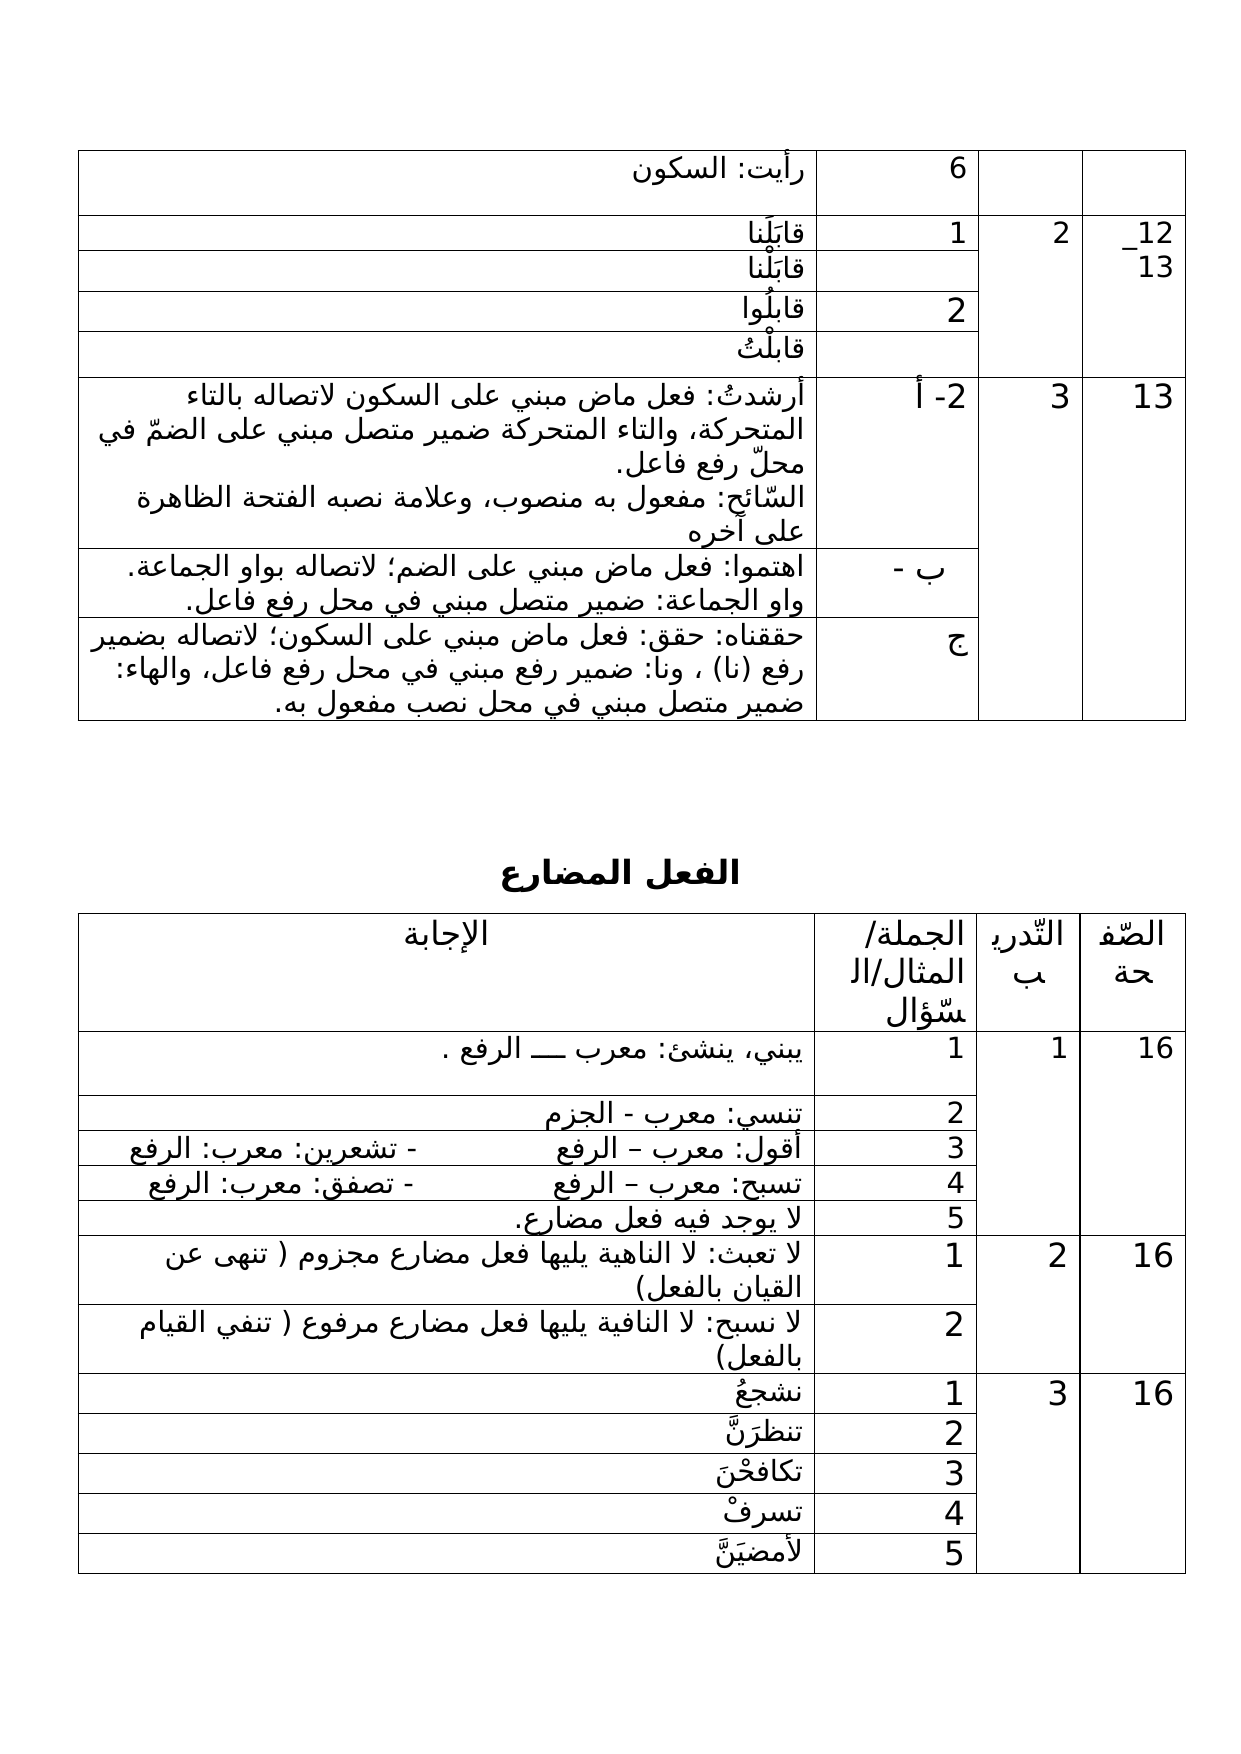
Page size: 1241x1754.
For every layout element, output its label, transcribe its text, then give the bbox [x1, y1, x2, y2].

table_cell نشجعُ [79, 1374, 814, 1413]
table_cell 16 [1081, 1236, 1185, 1373]
table_cell لأمضيَنَّ [79, 1534, 814, 1573]
table_cell أرشدتُ: فعل ماض مبني على السكون لاتصاله بالتاء المتحركة، والتاء المتحركة ضمير متصل مبني على الضمّ في محلّ رفع فاعل. السّائح: مفعول به منصوب، وعلامة نصبه الفتحة الظاهرة على آخره [79, 378, 816, 548]
table_cell 1 [817, 216, 978, 250]
table_cell حققناه: حقق: فعل ماض مبني على السكون؛ لاتصاله بضمير رفع (نا) ، ونا: ضمير رفع مبني في محل رفع فاعل، والهاء: ضمير متصل مبني في محل نصب مفعول به. [79, 618, 816, 720]
table_cell 2 [815, 1305, 976, 1373]
table_cell 3 [979, 378, 1082, 720]
table_cell [817, 332, 978, 377]
table_cell 3 [815, 1454, 976, 1493]
table_cell قابَلْنا [79, 251, 816, 291]
table_cell 4 [815, 1166, 976, 1200]
table_cell 2 [977, 1236, 1079, 1373]
table_cell لا تعبث: لا الناهية يليها فعل مضارع مجزوم ( تنهى عن القيان بالفعل) [79, 1236, 814, 1304]
table_cell 16 [1081, 1032, 1185, 1235]
table_cell 5 [815, 1201, 976, 1235]
table_cell [817, 251, 978, 291]
table_cell قابلْتُ [79, 332, 816, 377]
table_cell 6 [817, 151, 978, 215]
table_cell لا نسبح: لا النافية يليها فعل مضارع مرفوع ( تنفي القيام بالفعل) [79, 1305, 814, 1373]
table_cell 13 [1083, 378, 1185, 720]
table_cell ب - [817, 549, 978, 617]
table_cell لا يوجد فيه فعل مضارع. [79, 1201, 814, 1235]
table_cell 12_13 [1083, 216, 1185, 377]
table_header الجملة/ المثال/السّؤال [815, 914, 976, 1031]
table_cell 4 [815, 1494, 976, 1533]
table_cell قابَلَنا [79, 216, 816, 250]
table_cell 1 [977, 1032, 1079, 1235]
table_cell 2 [817, 292, 978, 331]
table_cell تكافحْنَ [79, 1454, 814, 1493]
table_cell تنسي: معرب - الجزم [79, 1096, 814, 1130]
table_cell يبني، ينشئ: معرب ــــ الرفع . [79, 1032, 814, 1095]
table_header الصّفحة [1081, 914, 1185, 1031]
table_cell تسرفْ [79, 1494, 814, 1533]
table_cell أقول: معرب – الرفع - تشعرين: معرب: الرفع [79, 1131, 814, 1165]
table_cell 16 [1081, 1374, 1185, 1573]
table_cell 3 [977, 1374, 1079, 1573]
table_cell 1 [815, 1032, 976, 1095]
table_cell 2 [815, 1096, 976, 1130]
table_cell 5 [815, 1534, 976, 1573]
table_cell قابلُوا [79, 292, 816, 331]
table_cell 2 [815, 1414, 976, 1453]
table_cell ج [817, 618, 978, 720]
text الفعل المضارع [187, 853, 1053, 892]
table_cell 1 [815, 1374, 976, 1413]
table_cell 2- أ [817, 378, 978, 548]
table_cell 3 [815, 1131, 976, 1165]
table_cell 2 [979, 216, 1082, 377]
table_header الإجابة [79, 914, 814, 1031]
table_header التّدريب [977, 914, 1079, 1031]
table_cell رأيت: السكون [79, 151, 816, 215]
table_cell اهتموا: فعل ماض مبني على الضم؛ لاتصاله بواو الجماعة. واو الجماعة: ضمير متصل مبني في محل رفع فاعل. [79, 549, 816, 617]
table_cell تسبح: معرب – الرفع - تصفق: معرب: الرفع [79, 1166, 814, 1200]
table_cell تنظرَنَّ [79, 1414, 814, 1453]
table_cell 1 [815, 1236, 976, 1304]
